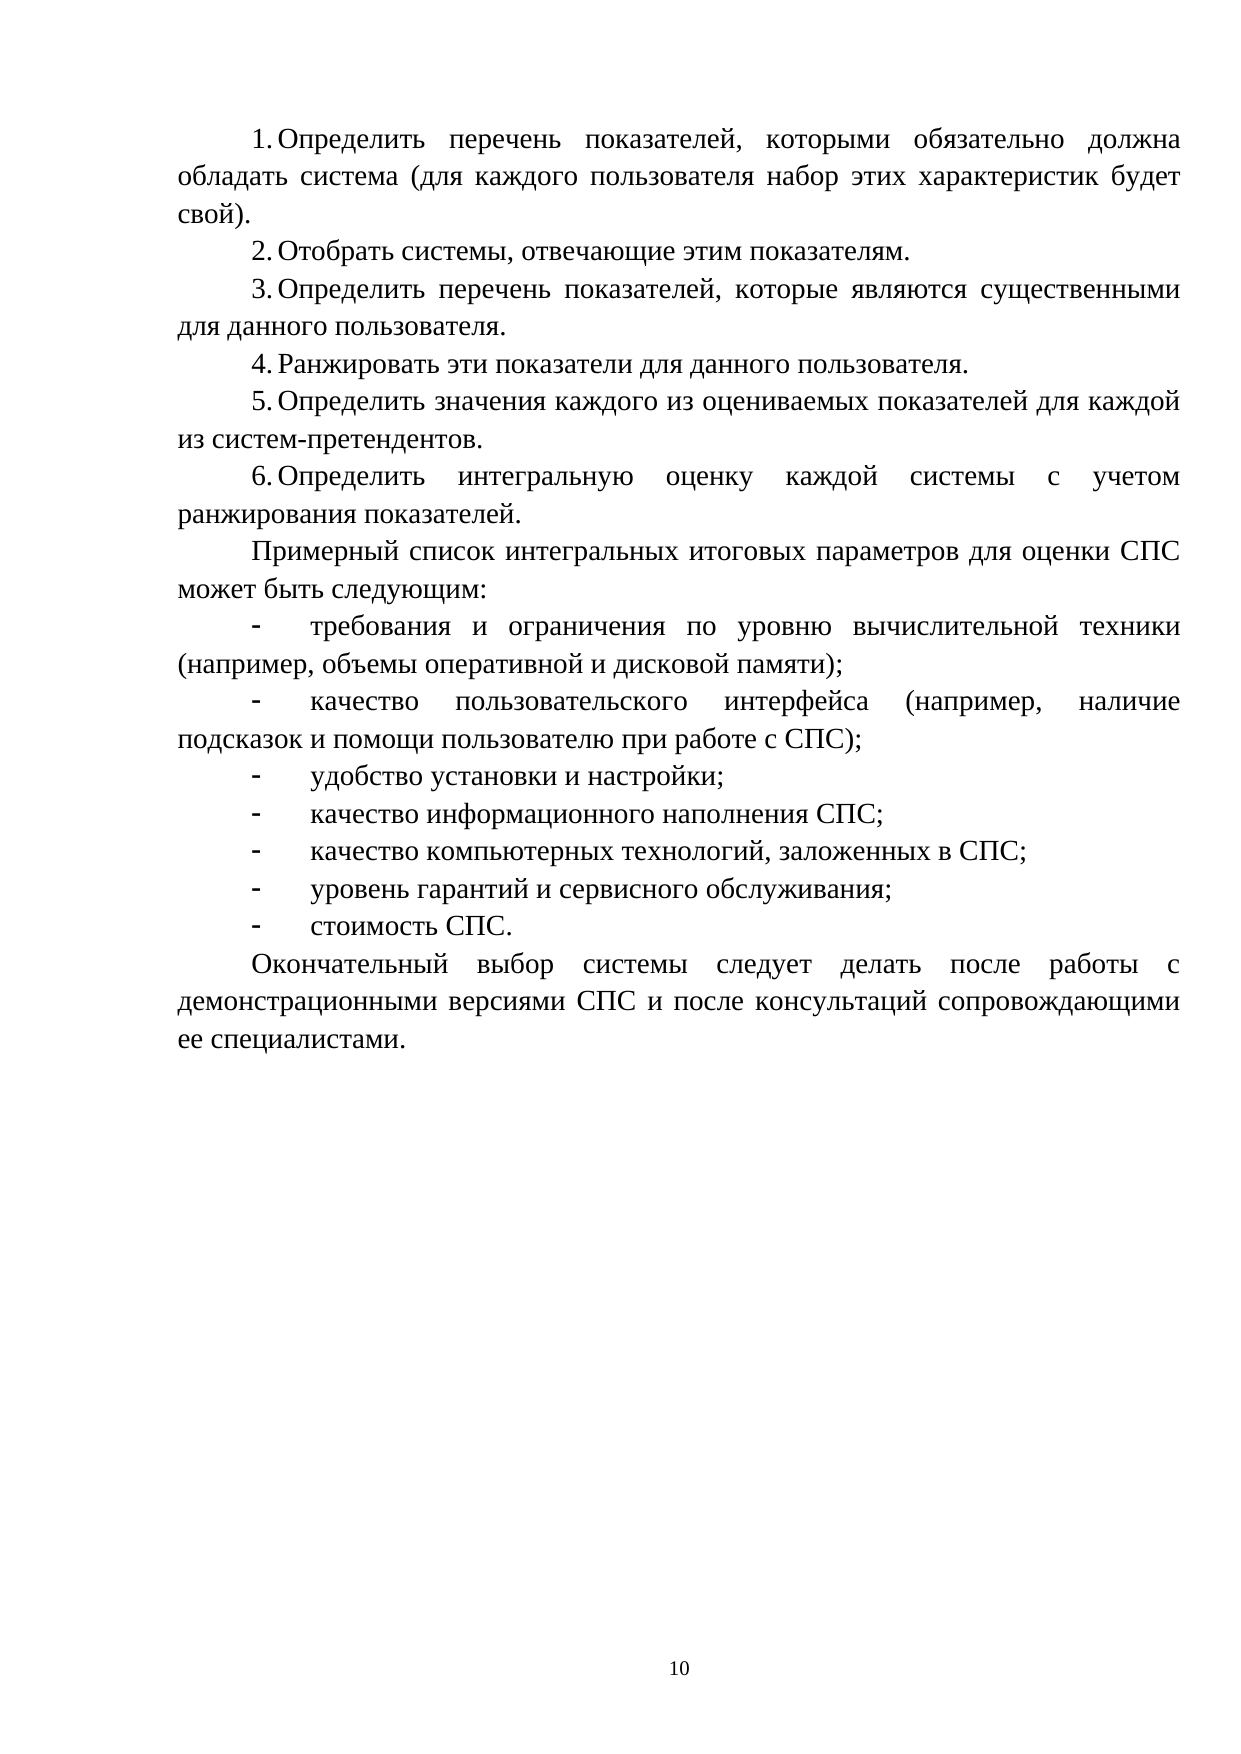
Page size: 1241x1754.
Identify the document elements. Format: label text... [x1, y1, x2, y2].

list Определить перечень показателей, которые являются существенными для данного пользователя. [177, 268, 1181, 343]
list качество компьютерных технологий, заложенных в СПС; [177, 831, 1181, 868]
list Ранжировать эти показатели для данного пользователя. [177, 343, 1181, 381]
list Определить значения каждого из оцениваемых показателей для каждой из систем-претендентов. [177, 381, 1181, 456]
list Отобрать системы, отвечающие этим показателям. [177, 231, 1181, 268]
list Определить перечень показателей, которыми обязательно должна обладать система (для каждого пользователя набор этих характеристик будет свой). [177, 118, 1181, 231]
list удобство установки и настройки; [177, 756, 1181, 793]
text Примерный список интегральных итоговых параметров для оценки СПС может быть следующим: [177, 531, 1181, 606]
list требования и ограничения по уровню вычислительной техники (например, объемы оперативной и дисковой памяти); [177, 606, 1181, 681]
list Определить интегральную оценку каждой системы с учетом ранжирования показателей. [177, 456, 1181, 531]
list качество пользовательского интерфейса (например, наличие подсказок и помощи пользователю при работе с СПС); [177, 681, 1181, 756]
text Окончательный выбор системы следует делать после работы с демонстрационными версиями СПС и после консультаций сопровождающими ее специалистами. [177, 943, 1181, 1056]
list качество информационного наполнения СПС; [177, 793, 1181, 831]
list стоимость СПС. [177, 906, 1181, 943]
list уровень гарантий и сервисного обслуживания; [177, 868, 1181, 906]
